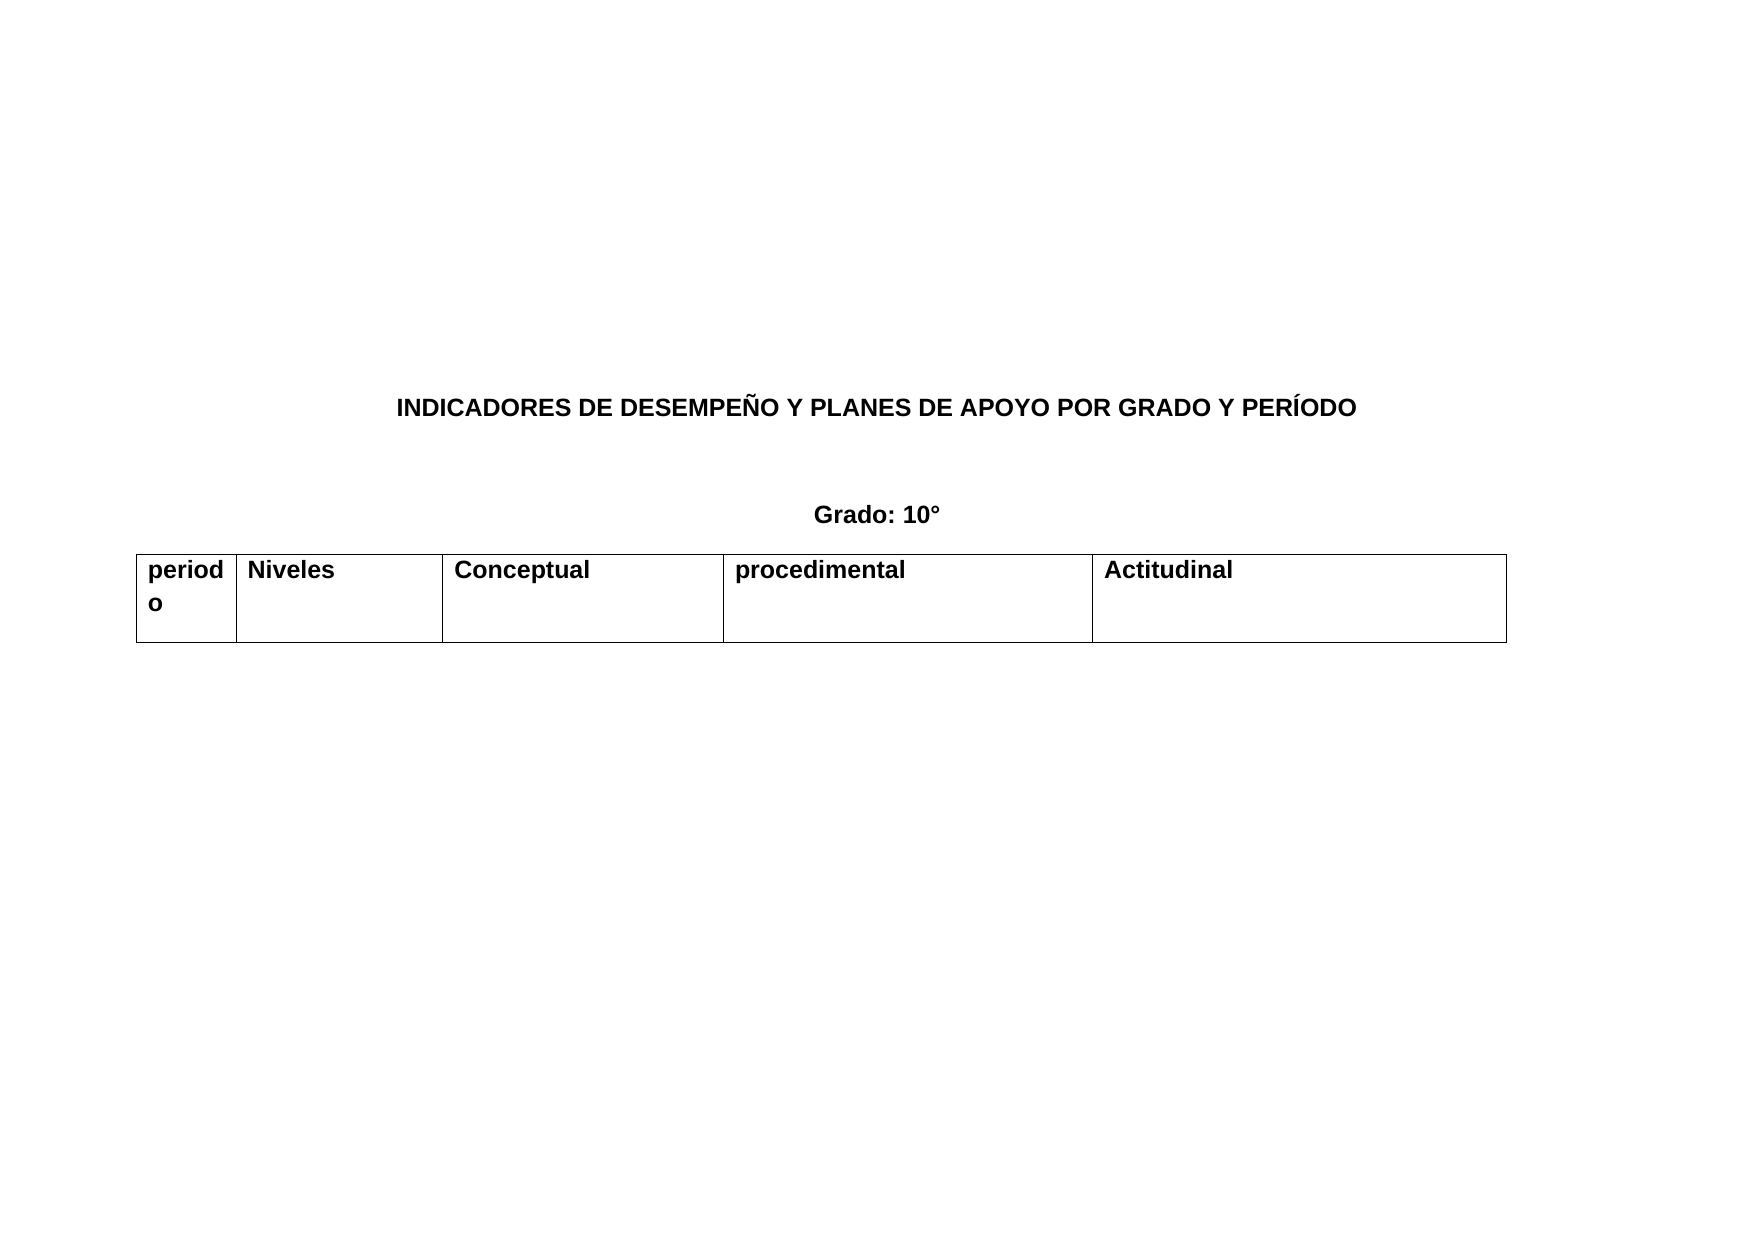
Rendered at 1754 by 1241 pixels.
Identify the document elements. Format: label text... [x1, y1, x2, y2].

table_header Actitudinal [1093, 555, 1506, 642]
table_header procedimental [724, 555, 1092, 642]
table_header Conceptual [443, 555, 723, 642]
table_header periodo [137, 555, 236, 642]
text INDICADORES DE DESEMPEÑO Y PLANES DE APOYO POR GRADO Y PERÍODO [148, 393, 1606, 421]
text Grado: 10° [148, 500, 1606, 529]
table_header Niveles [237, 555, 442, 642]
